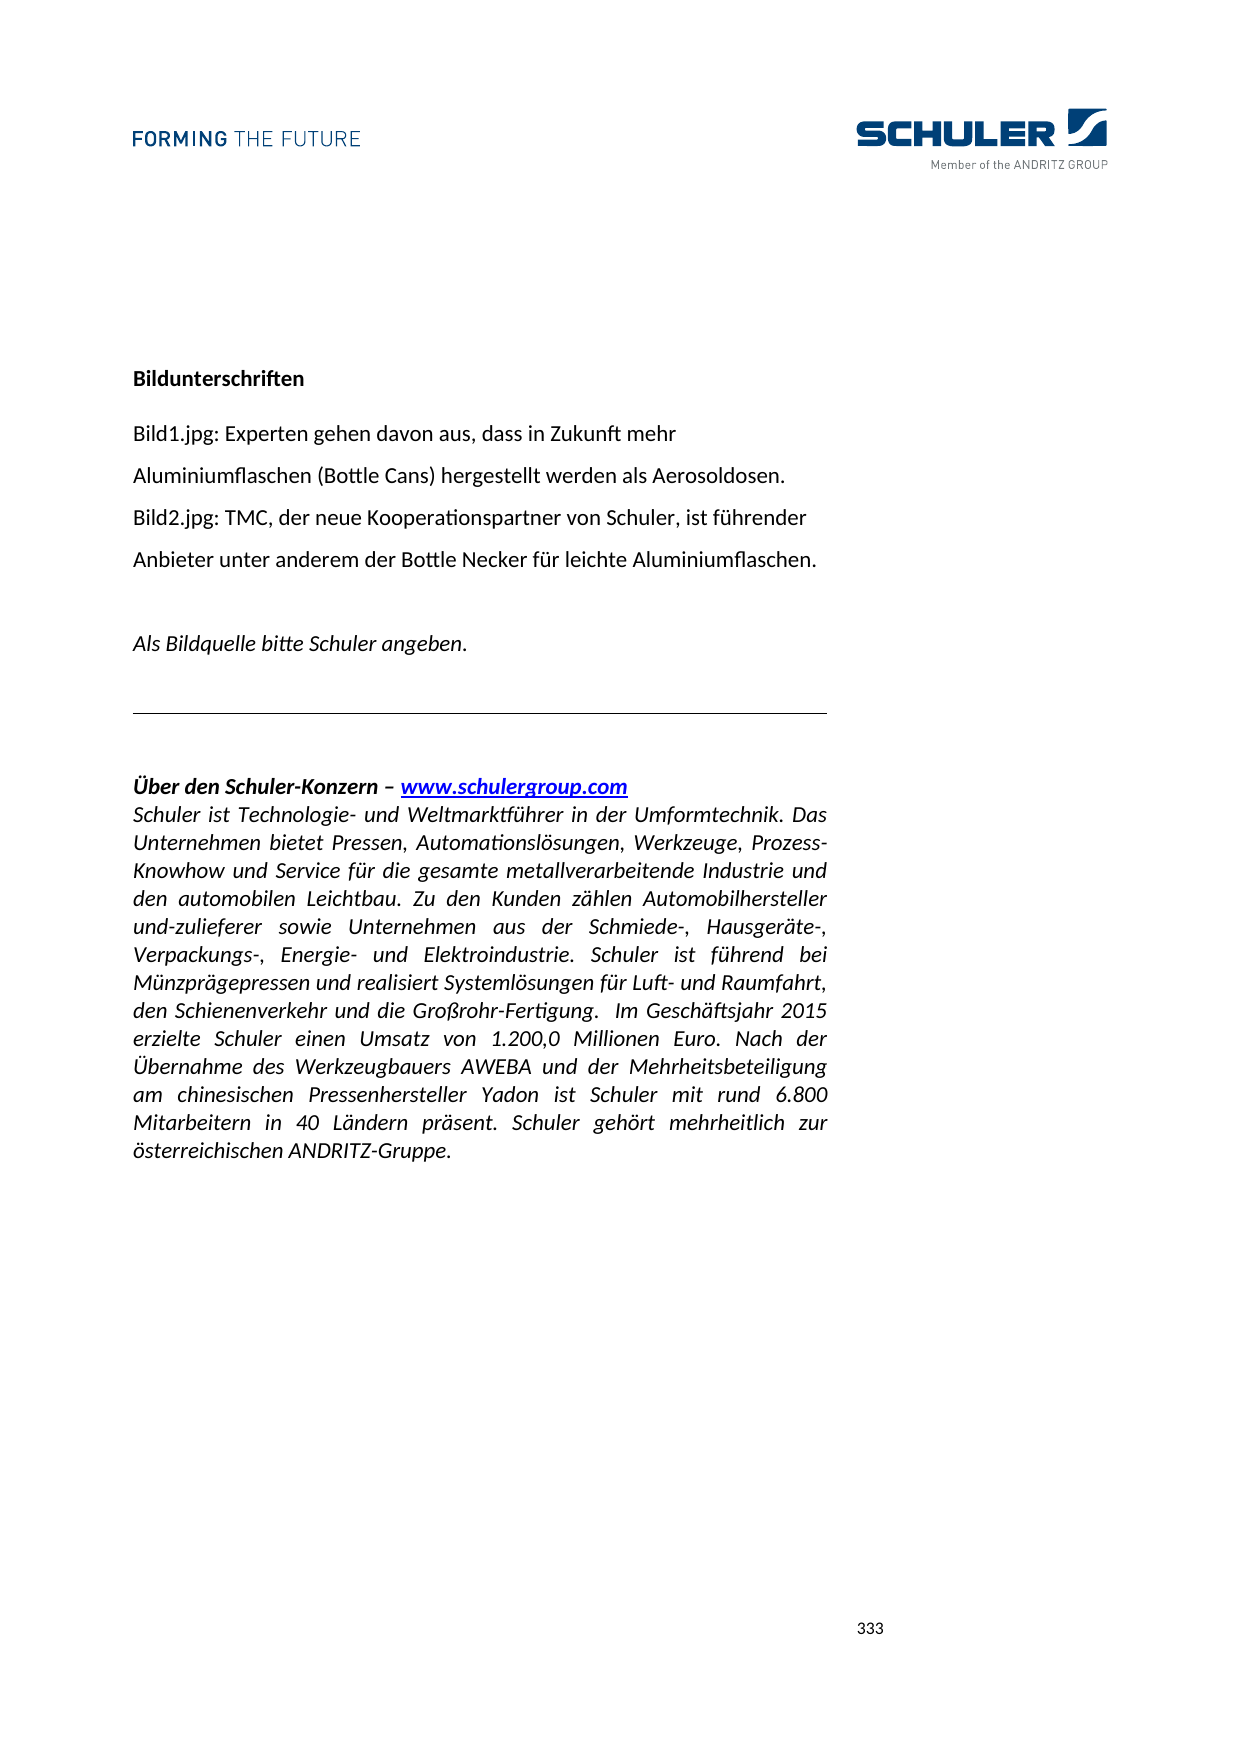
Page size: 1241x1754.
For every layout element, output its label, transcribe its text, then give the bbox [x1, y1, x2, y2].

text Bild2.jpg: TMC, der neue Kooperationspartner von Schuler, ist führender Anbieter unter anderem der Bottle Necker für leichte Aluminiumflaschen. [133, 503, 827, 573]
subtitle Bildunterschriften [133, 364, 827, 393]
text Als Bildquelle bitte Schuler angeben. [133, 629, 827, 657]
text Bild1.jpg: Experten gehen davon aus, dass in Zukunft mehr Aluminiumflaschen (Bottle Cans) hergestellt werden als Aerosoldosen. [133, 419, 827, 489]
text Schuler ist Technologie- und Weltmarktführer in der Umformtechnik. Das Unternehmen bietet Pressen, Automationslösungen, Werkzeuge, Prozess-Knowhow und Service für die gesamte metallverarbeitende Industrie und den automobilen Leichtbau. Zu den Kunden zählen Automobilhersteller und-zulieferer sowie Unternehmen aus der Schmiede-, Hausgeräte-, Verpackungs-, Energie- und Elektroindustrie. Schuler ist führend bei Münzprägepressen und realisiert Systemlösungen für Luft- und Raumfahrt, den Schienenverkehr und die Großrohr-Fertigung. Im Geschäftsjahr 2015 erzielte Schuler einen Umsatz von 1.200,0 Millionen Euro. Nach der Übernahme des Werkzeugbauers AWEBA und der Mehrheitsbeteiligung am chinesischen Pressenhersteller Yadon ist Schuler mit rund 6.800 Mitarbeitern in 40 Ländern präsent. Schuler gehört mehrheitlich zur österreichischen ANDRITZ-Gruppe. [133, 800, 828, 1164]
text Über den Schuler-Konzern – www.schulergroup.com [133, 772, 828, 800]
